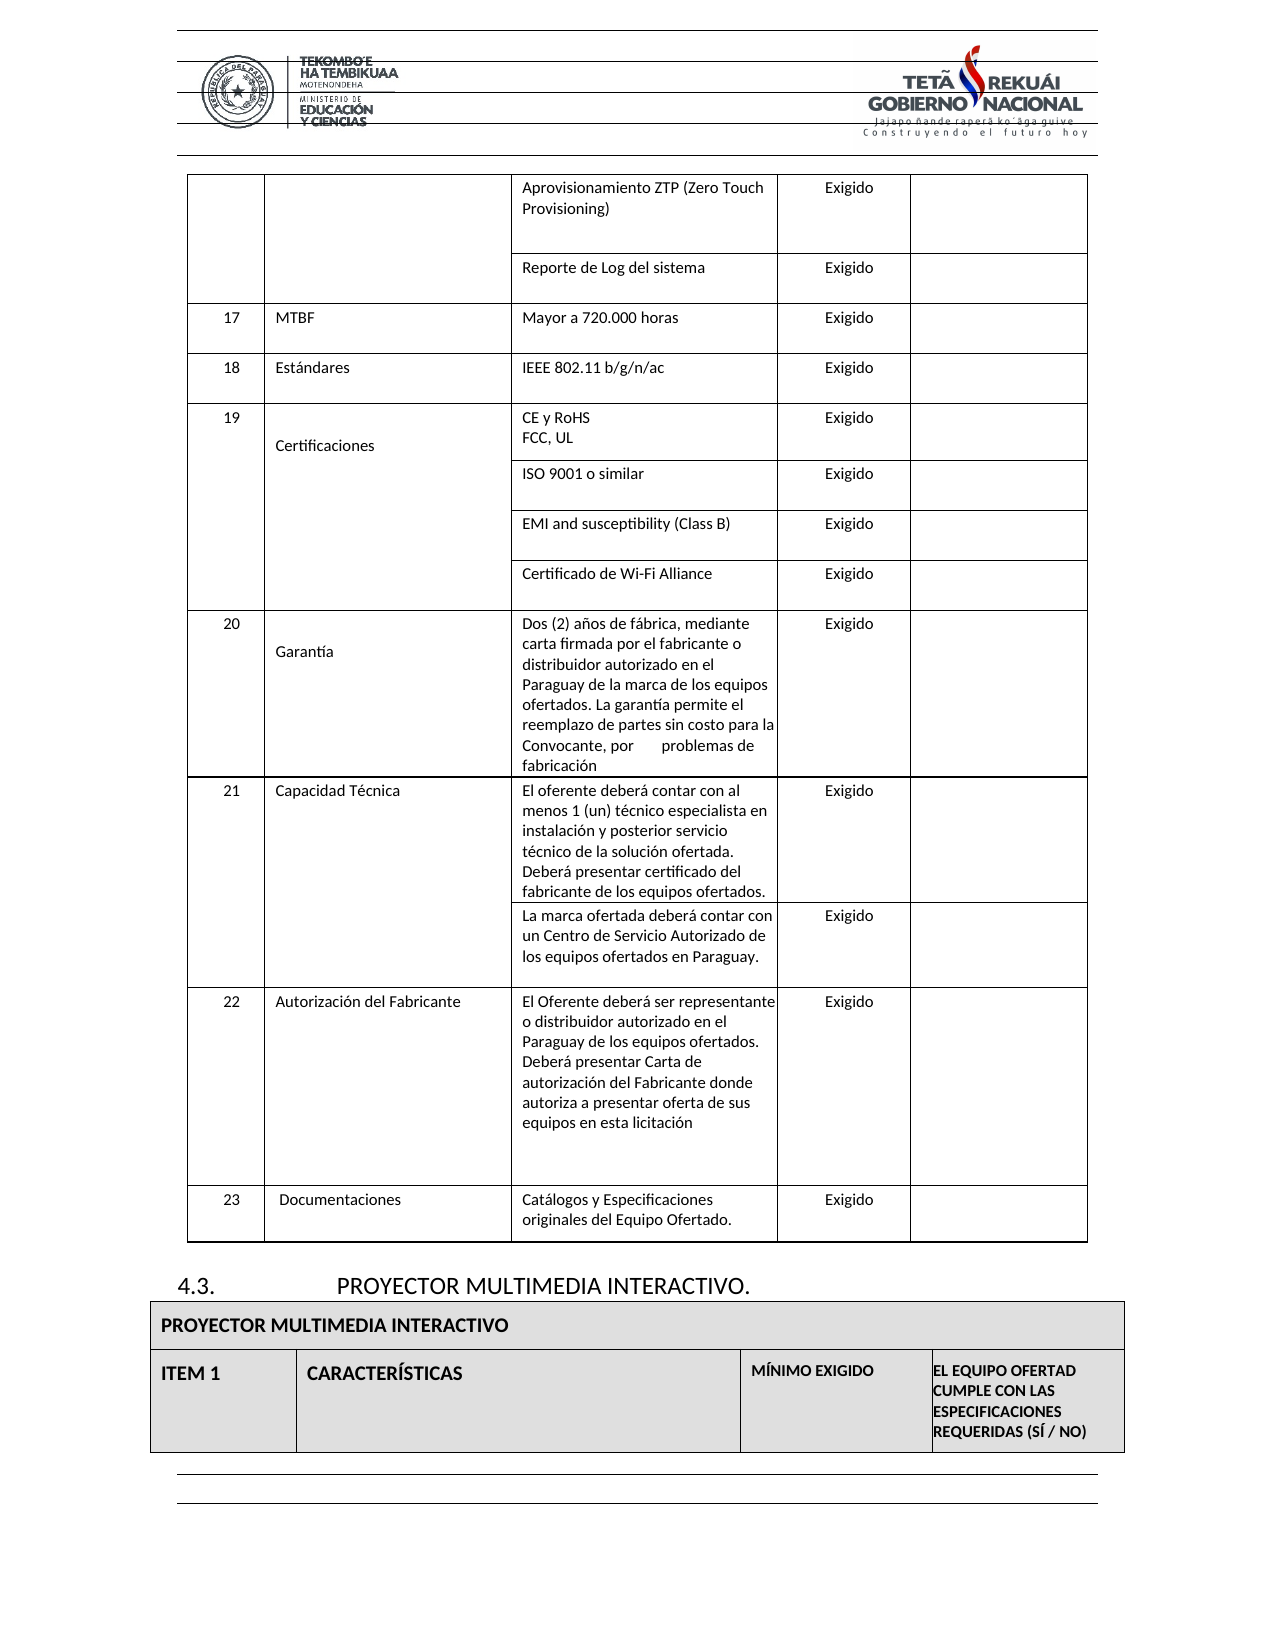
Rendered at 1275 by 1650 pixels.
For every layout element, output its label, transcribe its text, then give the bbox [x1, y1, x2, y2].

table_cell El Oferente deberá ser representante o distribuidor autorizado en el Paraguay de los equipos ofertados. Deberá presentar Carta de autorización del Fabricante donde autoriza a presentar oferta de sus equipos en esta licitación [512, 988, 777, 1185]
table_cell MÍNIMO EXIGIDO [741, 1350, 932, 1452]
table_cell [911, 778, 1087, 902]
table_cell Autorización del Fabricante [265, 988, 511, 1185]
table_cell Exigido [778, 354, 910, 403]
table_cell CARACTERÍSTICAS [297, 1350, 740, 1452]
table_cell La marca ofertada deberá contar con un Centro de Servicio Autorizado de los equipos ofertados en Paraguay. [512, 903, 777, 987]
table_cell Exigido [778, 461, 910, 509]
table_cell IEEE 802.11 b/g/n/ac [512, 354, 777, 403]
table_cell Exigido [778, 1186, 910, 1241]
table_cell 19 [188, 404, 264, 609]
table_cell Garantía [265, 611, 511, 776]
picture [853, 93, 1097, 123]
table_cell Exigido [778, 175, 910, 253]
table_cell Exigido [778, 903, 910, 987]
picture [176, 32, 420, 151]
table_cell [911, 611, 1087, 776]
table_cell [911, 903, 1087, 987]
table_cell Exigido [778, 254, 910, 303]
table_cell 18 [188, 354, 264, 403]
table_cell [911, 175, 1087, 253]
table_cell ISO 9001 o similar [512, 461, 777, 509]
table_cell 23 [188, 1186, 264, 1241]
picture [853, 32, 1097, 61]
table_cell Estándares [265, 354, 511, 403]
table_cell [911, 511, 1087, 559]
table_cell Exigido [778, 988, 910, 1185]
table_cell Documentaciones [265, 1186, 511, 1241]
table_cell Capacidad Técnica [265, 778, 511, 987]
table_cell Exigido [778, 611, 910, 776]
table_cell Exigido [778, 304, 910, 353]
table_cell Exigido [778, 778, 910, 902]
table_cell 22 [188, 988, 264, 1185]
table_cell EL EQUIPO OFERTAD CUMPLE CON LAS ESPECIFICACIONES REQUERIDAS (SÍ / NO) [933, 1350, 1124, 1452]
table_cell EMI and susceptibility (Class B) [512, 511, 777, 559]
table_cell Exigido [778, 561, 910, 609]
table_cell [911, 461, 1087, 509]
table_cell [911, 1186, 1087, 1241]
table_cell Exigido [778, 511, 910, 559]
picture [853, 124, 1097, 151]
table_cell [911, 561, 1087, 609]
table_cell Certificaciones [265, 404, 511, 609]
table_cell Aprovisionamiento ZTP (Zero Touch Provisioning) [512, 175, 777, 253]
table_cell Certificado de Wi-Fi Alliance [512, 561, 777, 609]
table_cell Catálogos y Especificaciones originales del Equipo Ofertado. [512, 1186, 777, 1241]
table_cell Mayor a 720.000 horas [512, 304, 777, 353]
table_cell 21 [188, 778, 264, 987]
table_cell 17 [188, 304, 264, 353]
table_cell [911, 988, 1087, 1185]
picture [853, 62, 1097, 92]
table_cell CE y RoHS FCC, UL [512, 404, 777, 459]
table_cell ITEM 1 [151, 1350, 296, 1452]
table_cell [911, 254, 1087, 303]
table_cell Reporte de Log del sistema [512, 254, 777, 303]
table_cell [911, 404, 1087, 459]
table_cell [911, 304, 1087, 353]
table_cell 20 [188, 611, 264, 776]
table_cell Exigido [778, 404, 910, 459]
table_cell El oferente deberá contar con al menos 1 (un) técnico especialista en instalación y posterior servicio técnico de la solución ofertada. Deberá presentar certificado del fabricante de los equipos ofertados. [512, 778, 777, 902]
table_cell MTBF [265, 304, 511, 353]
table_cell [911, 354, 1087, 403]
table_header PROYECTOR MULTIMEDIA INTERACTIVO [151, 1302, 1124, 1349]
text PROYECTOR MULTIMEDIA INTERACTIVO. [177, 1271, 1095, 1301]
table_cell Dos (2) años de fábrica, mediante carta firmada por el fabricante o distribuidor autorizado en el Paraguay de la marca de los equipos ofertados. La garantía permite el reemplazo de partes sin costo para la Convocante, por problemas de fabricación [512, 611, 777, 776]
